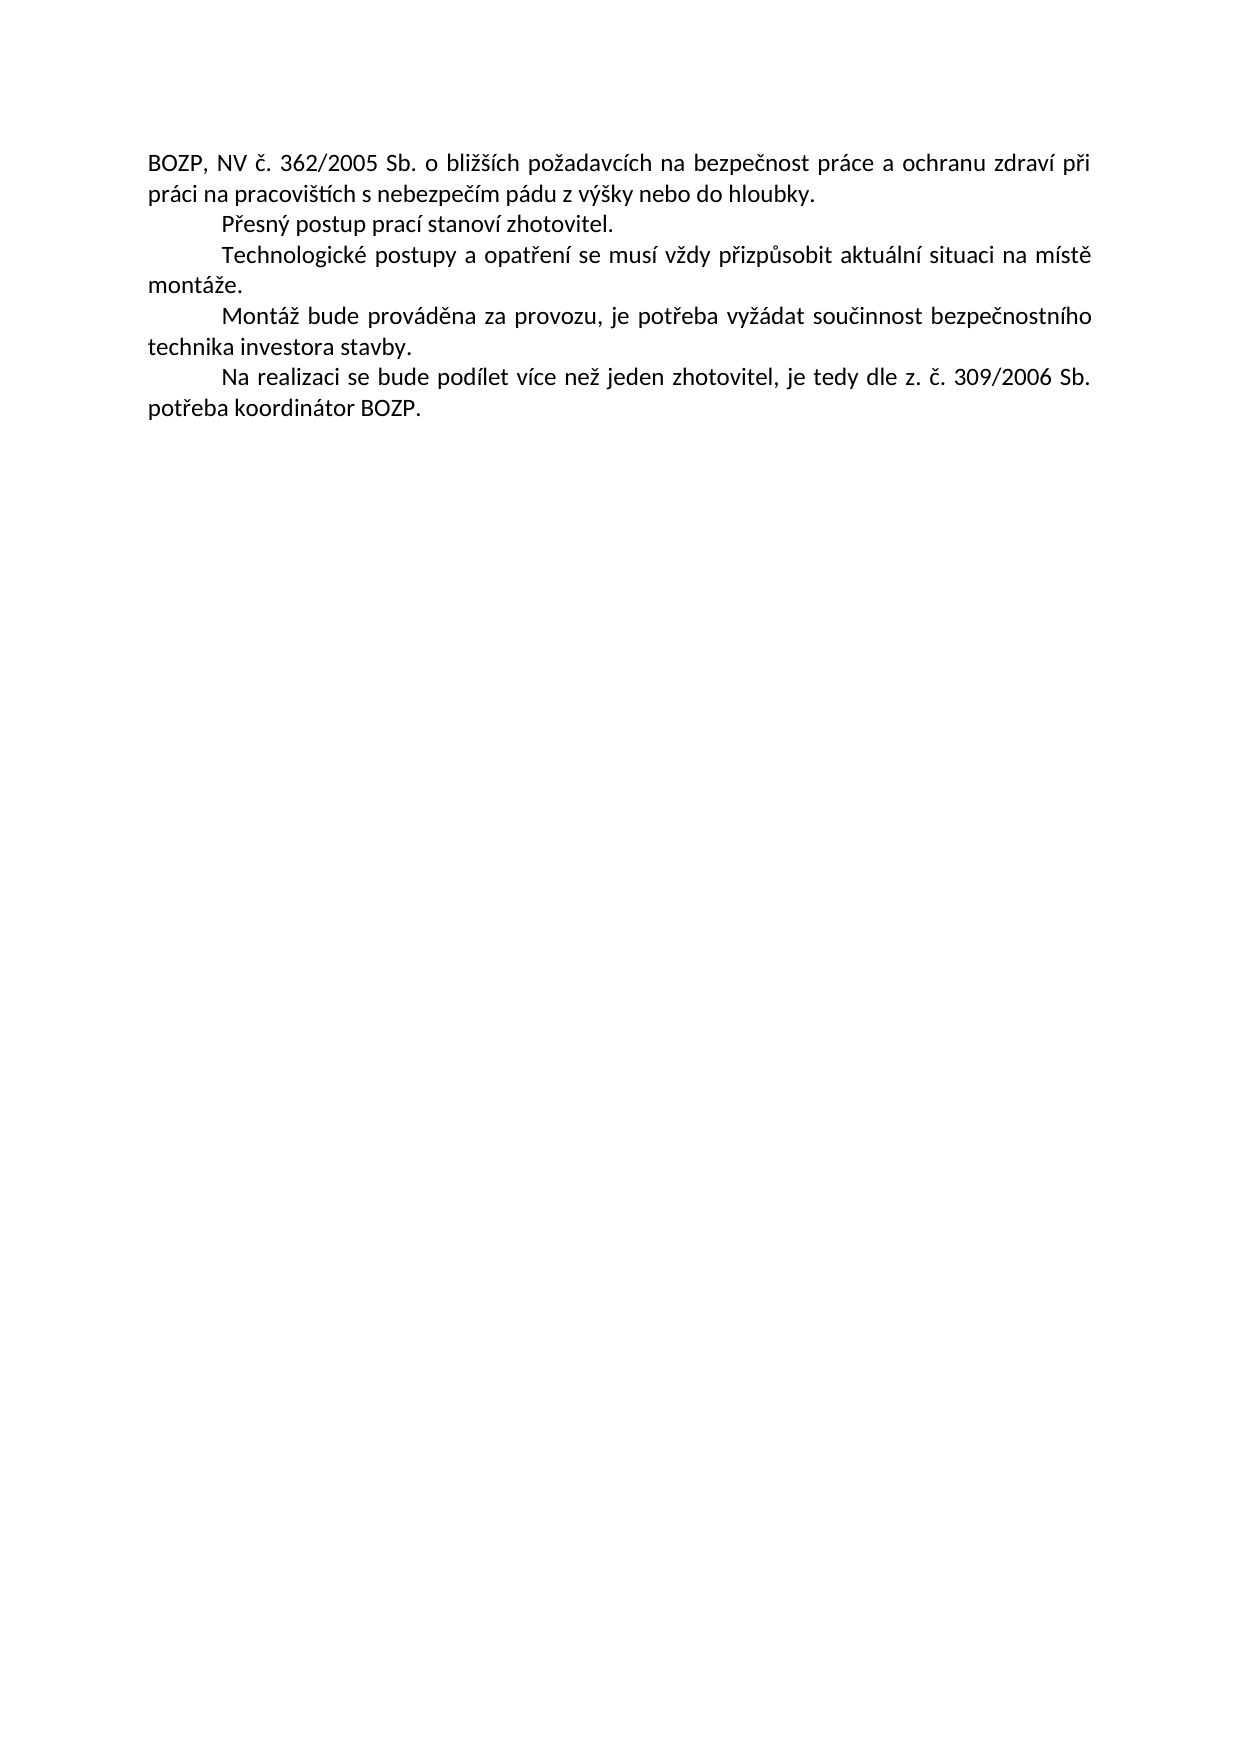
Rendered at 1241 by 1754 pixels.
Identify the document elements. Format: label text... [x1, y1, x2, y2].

text Na realizaci se bude podílet více než jeden zhotovitel, je tedy dle z. č. 309/2006 Sb. potřeba koordinátor BOZP. [148, 361, 1093, 422]
text Montáž bude prováděna za provozu, je potřeba vyžádat součinnost bezpečnostního technika investora stavby. [148, 300, 1093, 361]
text Technologické postupy a opatření se musí vždy přizpůsobit aktuální situaci na místě montáže. [148, 239, 1093, 300]
text Přesný postup prací stanoví zhotovitel. [148, 209, 1093, 239]
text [148, 148, 1093, 209]
